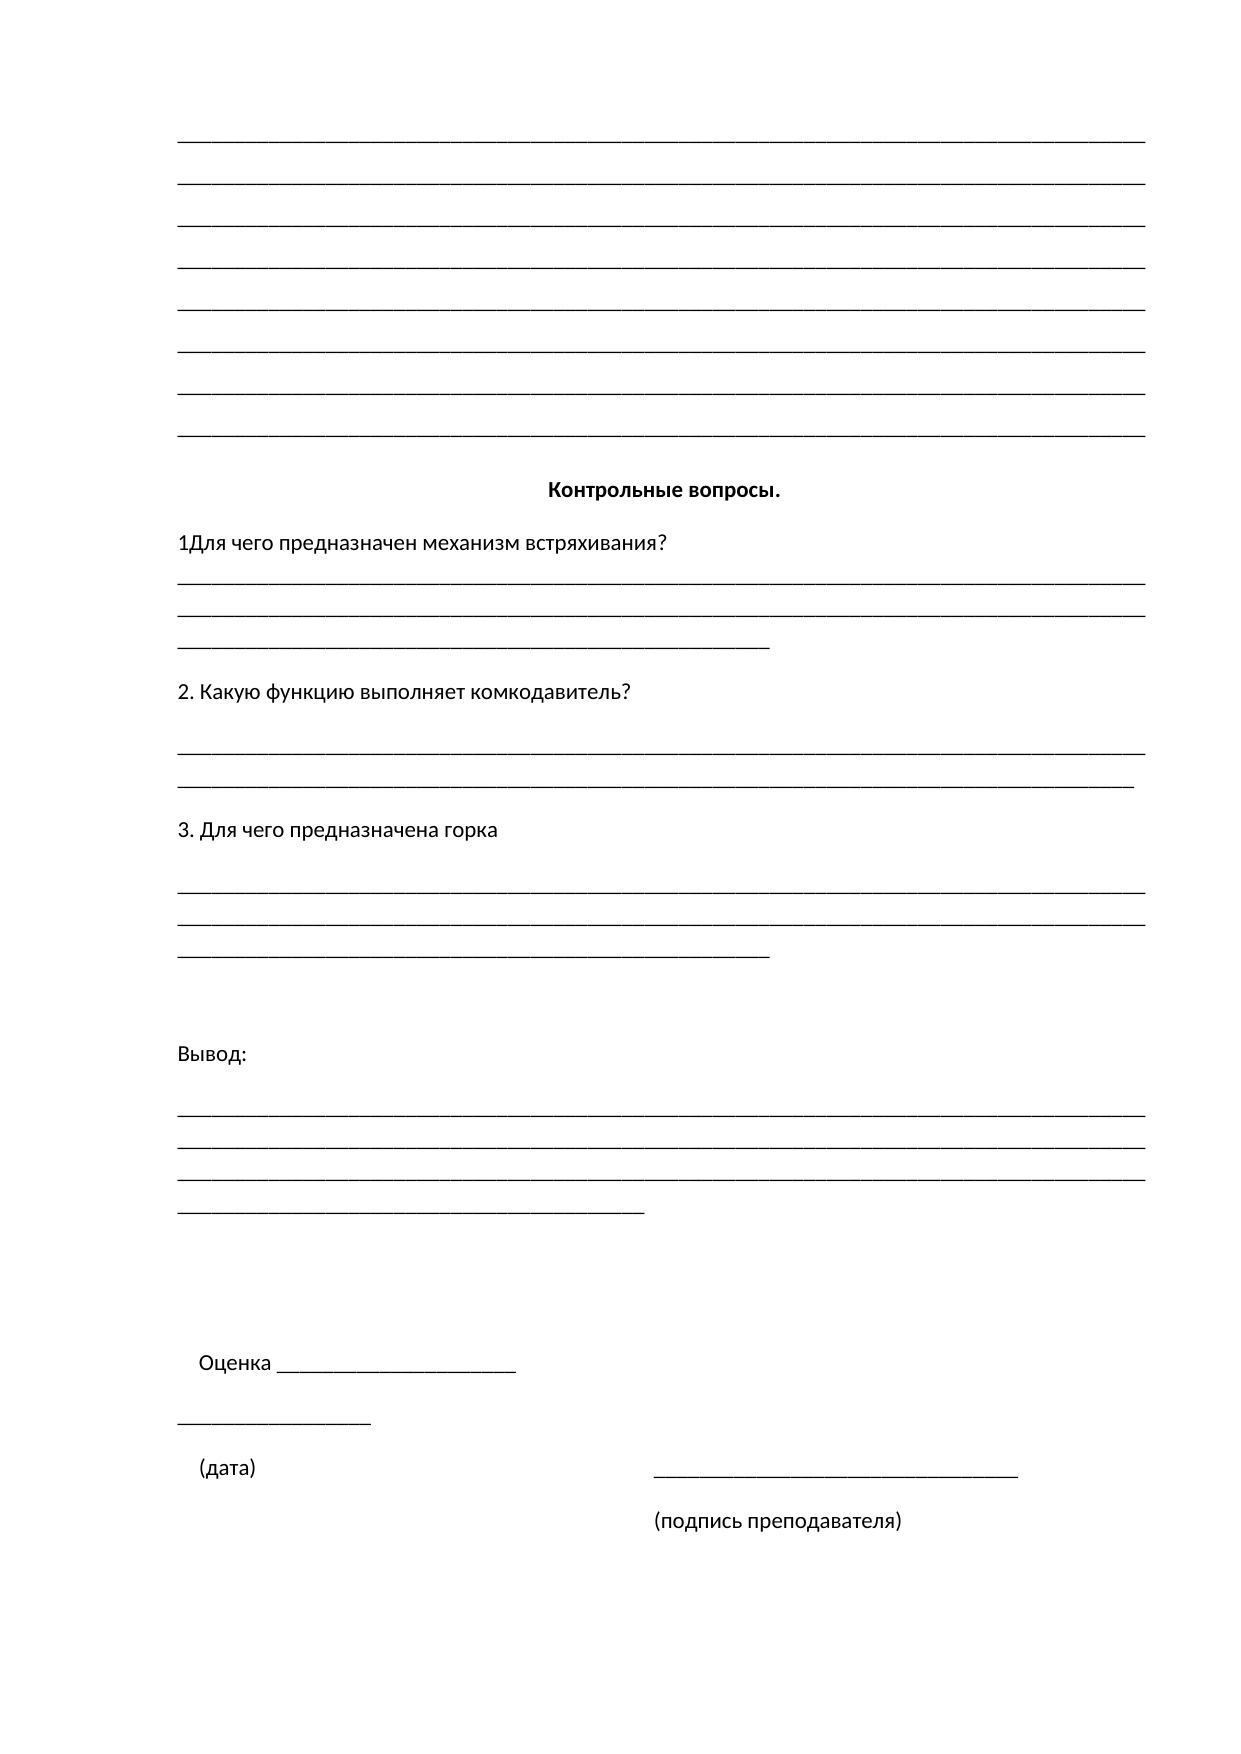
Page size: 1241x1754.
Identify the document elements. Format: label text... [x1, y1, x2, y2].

table_header (дата) [188, 1454, 642, 1559]
text Вывод: [177, 1039, 1152, 1067]
text ________________________________________________________________________________________________________________________________________________________________________________________________________________________________________________________________________________________________________ [177, 1092, 1152, 1217]
table_header Оценка _____________________ [188, 1348, 744, 1400]
text _________________________________________________________________________________________________________________________________________________________________________ [177, 730, 1152, 791]
text 1Для чего предназначен механизм встряхивания? ______________________________________________________________________________________________________________________________________________________________________________________________________________________________ [177, 528, 1152, 652]
text Контрольные вопросы. [177, 475, 1152, 503]
text _________________ [177, 1400, 1152, 1428]
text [177, 118, 1152, 440]
text ______________________________________________________________________________________________________________________________________________________________________________________________________________________________ [177, 869, 1152, 961]
text 3. Для чего предназначена горка [177, 816, 1152, 844]
table_header ________________________________ (подпись преподавателя) [643, 1454, 1163, 1559]
text 2. Какую функцию выполняет комкодавитель? [177, 677, 1152, 705]
